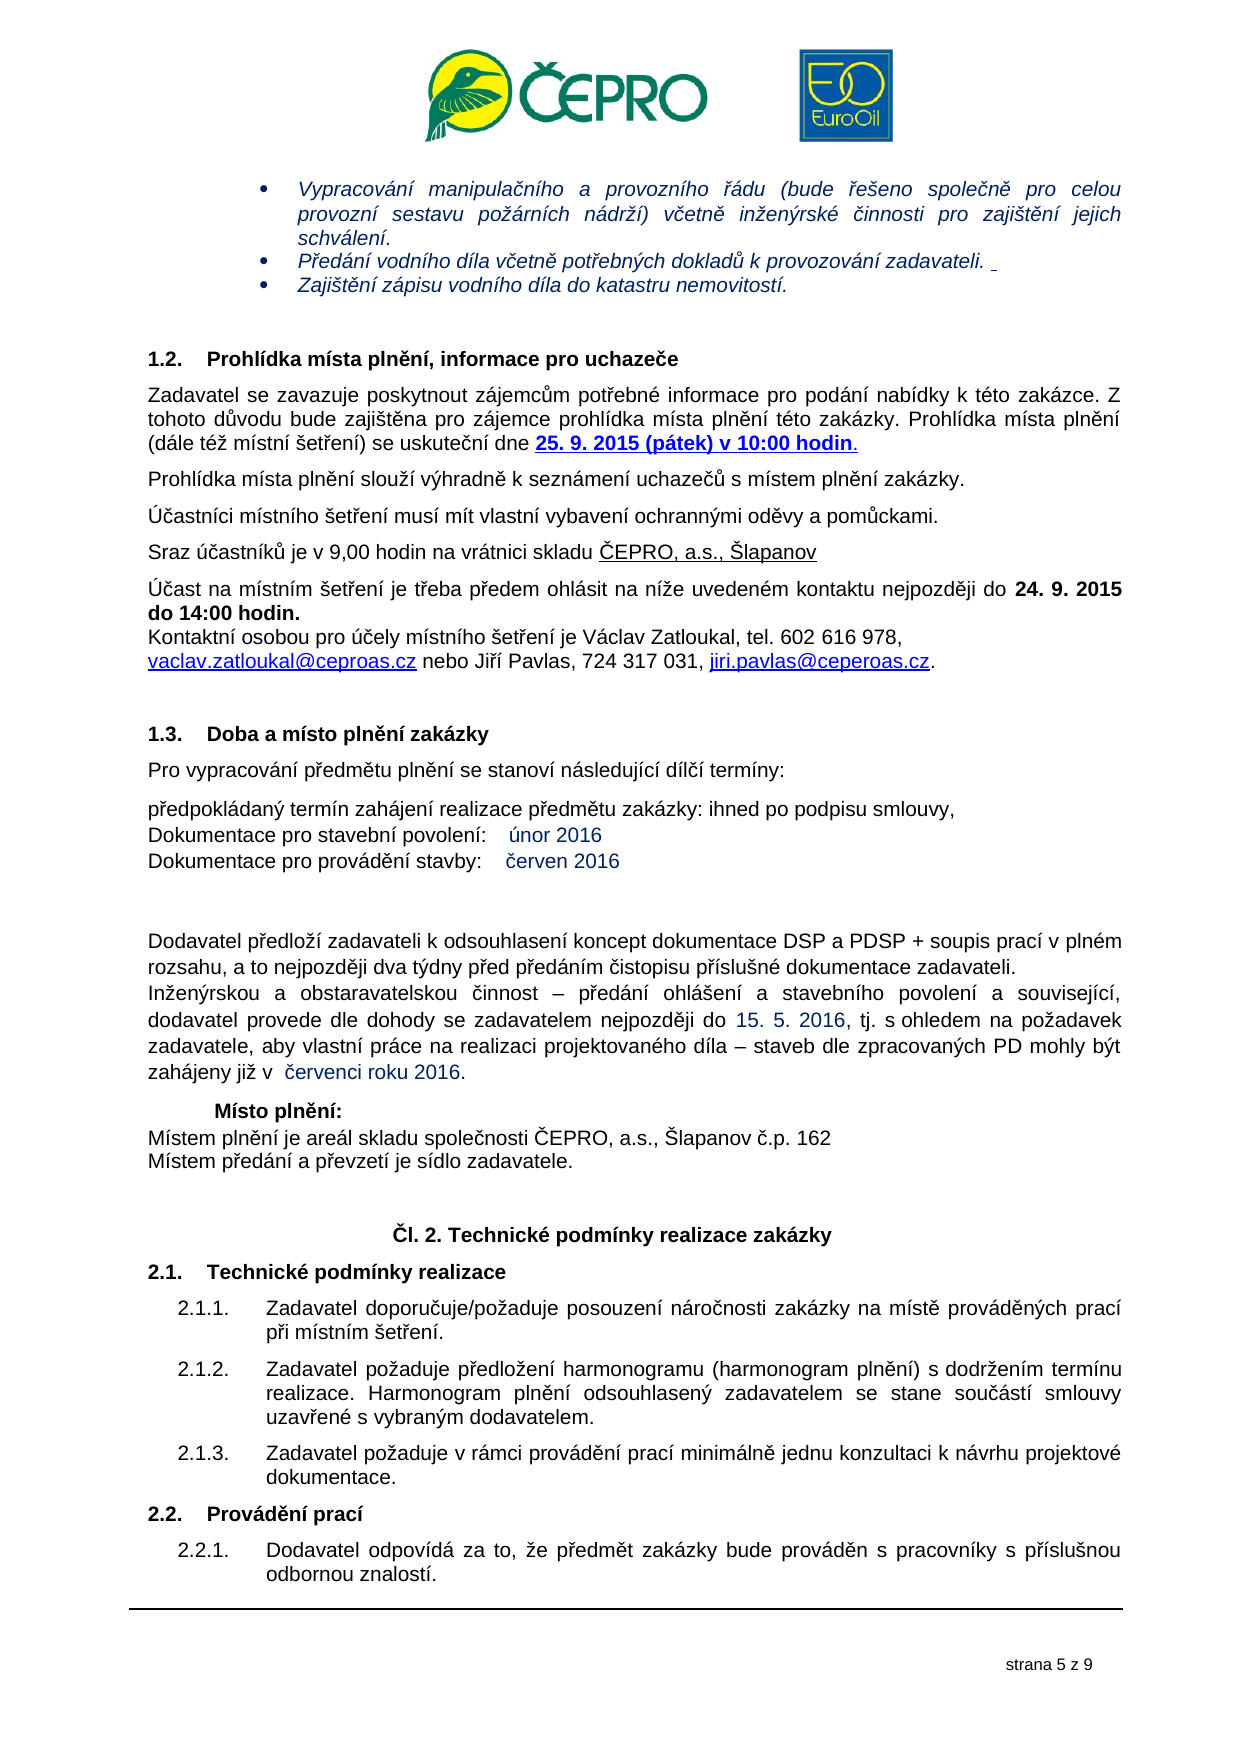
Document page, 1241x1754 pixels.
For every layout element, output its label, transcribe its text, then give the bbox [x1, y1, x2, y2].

picture [424, 49, 893, 142]
text Provádění prací [148, 1501, 1122, 1525]
text Technické podmínky realizace [148, 1260, 1122, 1284]
text Inženýrskou a obstaravatelskou činnost – předání ohlášení a stavebního povolení a související, dodavatel provede dle dohody se zadavatelem nejpozději do 15. 5. 2016, tj. s ohledem na požadavek zadavatele, aby vlastní práce na realizaci projektovaného díla – staveb dle zpracovaných PD mohly být zahájeny již v červenci roku 2016. [148, 981, 1122, 1084]
list Vypracování manipulačního a provozního řádu (bude řešeno společně pro celou provozní sestavu požárních nádrží) včetně inženýrské činnosti pro zajištění jejich schválení. [260, 177, 1122, 249]
text Účastníci místního šetření musí mít vlastní vybavení ochrannými oděvy a pomůckami. [148, 504, 1122, 528]
text Dokumentace pro provádění stavby: červen 2016 [148, 849, 1122, 873]
text Sraz účastníků je v 9,00 hodin na vrátnici skladu ČEPRO, a.s., Šlapanov [148, 540, 1122, 564]
text Dokumentace pro stavební povolení: únor 2016 [148, 823, 1122, 847]
text Místo plnění: [148, 1099, 1122, 1123]
list Zajištění zápisu vodního díla do katastru nemovitostí. [260, 273, 1122, 297]
text Kontaktní osobou pro účely místního šetření je Václav Zatloukal, tel. 602 616 978, vaclav.zatloukal@ceproas.cz nebo Jiří Pavlas, 724 317 031, jiri.pavlas@ceperoas.cz. [148, 624, 1122, 672]
text Prohlídka místa plnění slouží výhradně k seznámení uchazečů s místem plnění zakázky. [148, 467, 1122, 491]
list Místem předání a převzetí je sídlo zadavatele. [148, 1149, 1122, 1173]
text Zadavatel požaduje v rámci provádění prací minimálně jednu konzultaci k návrhu projektové dokumentace. [177, 1441, 1122, 1489]
text Dodavatel odpovídá za to, že předmět zakázky bude prováděn s pracovníky s příslušnou odbornou znalostí. [177, 1538, 1122, 1586]
list Předání vodního díla včetně potřebných dokladů k provozování zadavateli. [260, 249, 1122, 273]
text Pro vypracování předmětu plnění se stanoví následující dílčí termíny: [148, 758, 1122, 782]
text Zadavatel doporučuje/požaduje posouzení náročnosti zakázky na místě prováděných prací při místním šetření. [177, 1296, 1122, 1344]
text předpokládaný termín zahájení realizace předmětu zakázky: ihned po podpisu smlouvy, [148, 797, 1122, 821]
subtitle Prohlídka místa plnění, informace pro uchazeče [148, 346, 1122, 370]
subtitle Doba a místo plnění zakázky [148, 721, 1122, 745]
text Účast na místním šetření je třeba předem ohlásit na níže uvedeném kontaktu nejpozději do 24. 9. 2015 do 14:00 hodin. [148, 577, 1122, 624]
text Zadavatel požaduje předložení harmonogramu (harmonogram plnění) s dodržením termínu realizace. Harmonogram plnění odsouhlasený zadavatelem se stane součástí smlouvy uzavřené s vybraným dodavatelem. [177, 1357, 1122, 1428]
text Zadavatel se zavazuje poskytnout zájemcům potřebné informace pro podání nabídky k této zakázce. Z tohoto důvodu bude zajištěna pro zájemce prohlídka místa plnění této zakázky. Prohlídka místa plnění (dále též místní šetření) se uskuteční dne 25. 9. 2015 (pátek) v 10:00 hodin. [148, 383, 1122, 455]
list Místem plnění je areál skladu společnosti ČEPRO, a.s., Šlapanov č.p. 162 [148, 1125, 1122, 1149]
text Dodavatel předloží zadavateli k odsouhlasení koncept dokumentace DSP a PDSP + soupis prací v plném rozsahu, a to nejpozději dva týdny před předáním čistopisu příslušné dokumentace zadavateli. [148, 928, 1122, 979]
text Technické podmínky realizace zakázky [102, 1223, 1122, 1247]
